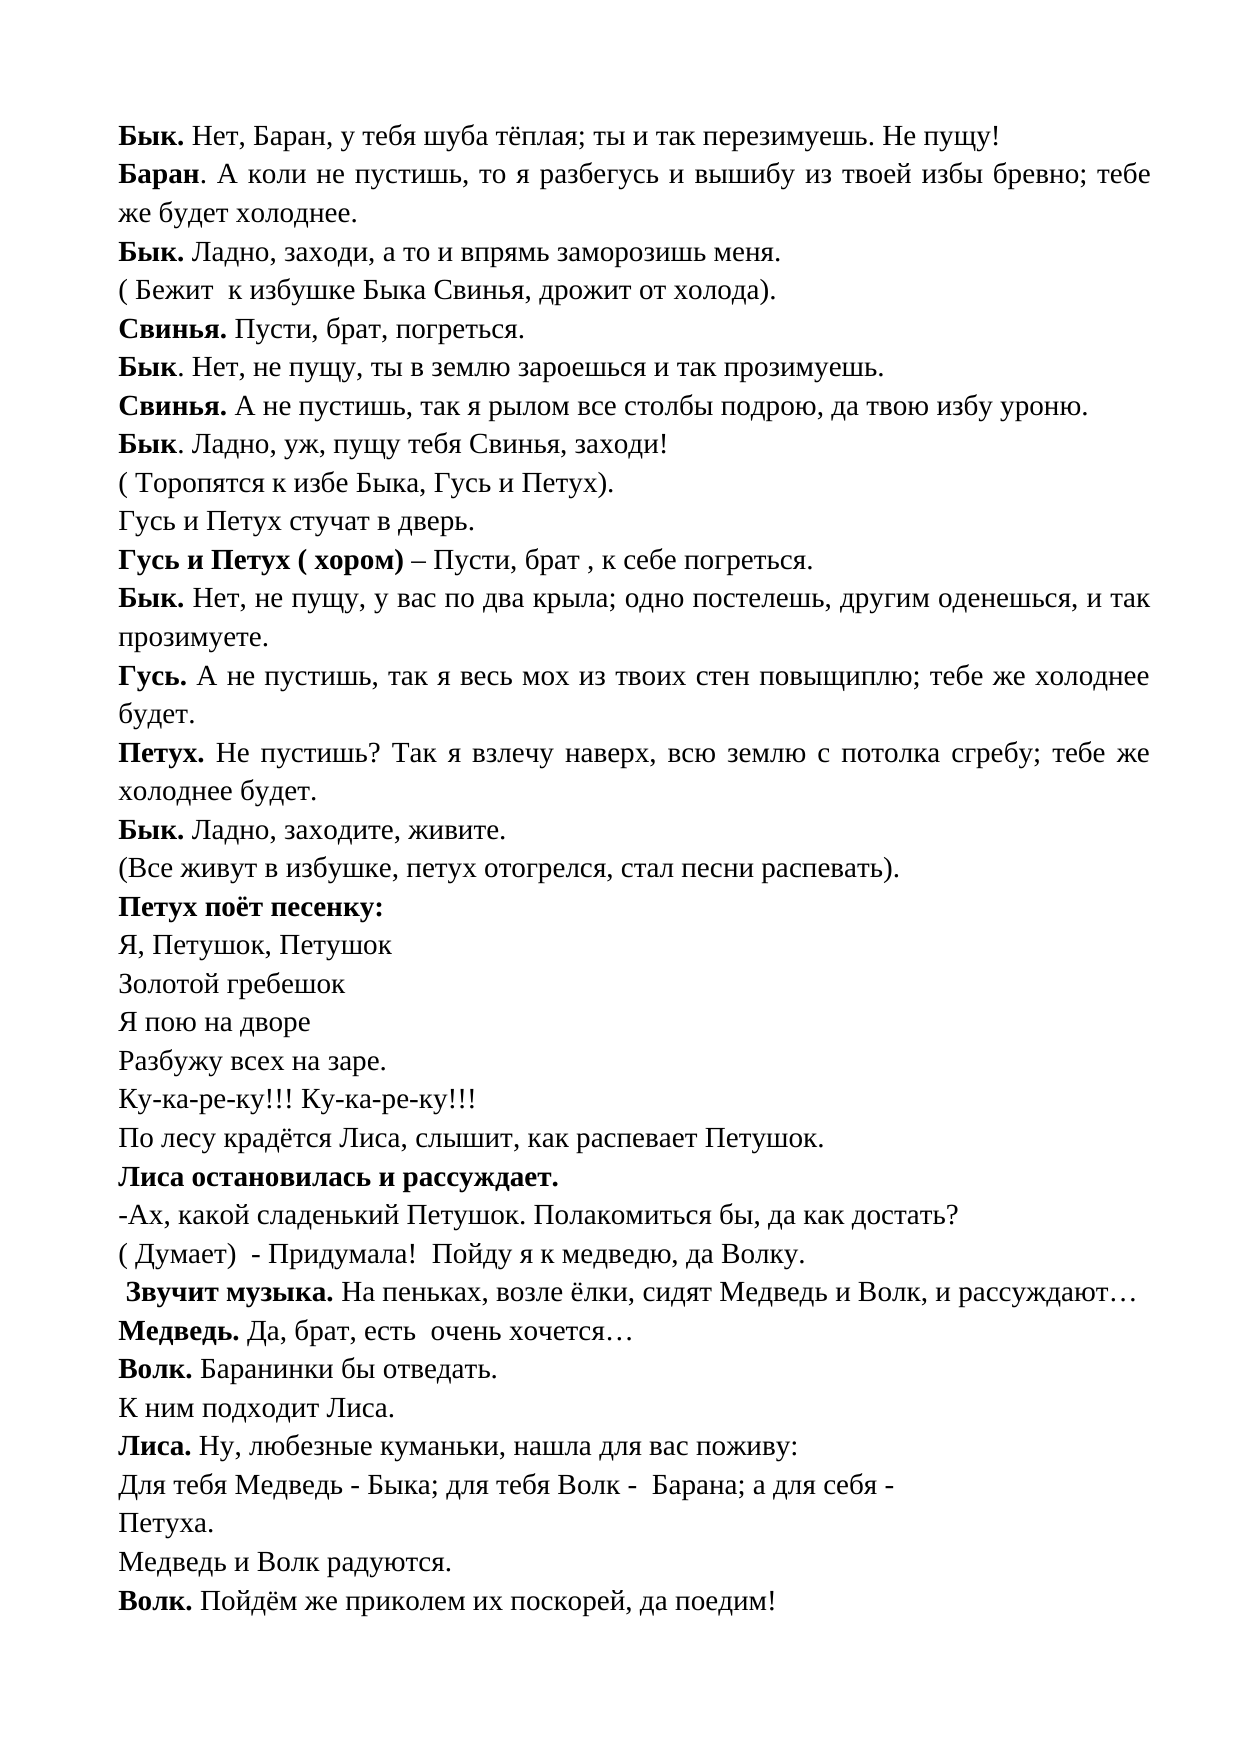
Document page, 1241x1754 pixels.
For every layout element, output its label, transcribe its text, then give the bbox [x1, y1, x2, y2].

text Лиса. Ну, любезные куманьки, нашла для вас поживу: [118, 1428, 1152, 1462]
text Медведь и Волк радуются. [118, 1544, 1152, 1578]
text Гусь и Петух ( хором) – Пусти, брат , к себе погреться. [118, 542, 1152, 576]
text Лиса остановилась и рассуждает. [118, 1159, 1152, 1192]
text Петуха. [118, 1506, 1152, 1539]
text Петух поёт песенку: [118, 889, 1152, 922]
text Я, Петушок, Петушок [118, 927, 1152, 961]
text Золотой гребешок [118, 966, 1152, 999]
text Баран. А коли не пустишь, то я разбегусь и вышибу из твоей избы бревно; тебе же будет холоднее. [118, 157, 1152, 229]
text -Ах, какой сладенький Петушок. Полакомиться бы, да как достать? [118, 1197, 1152, 1231]
text Гусь и Петух стучат в дверь. [118, 503, 1152, 537]
text Бык. Ладно, заходите, живите. [118, 812, 1152, 845]
text Бык. Нет, не пущу, ты в землю зароешься и так прозимуешь. [118, 349, 1152, 383]
text Медведь. Да, брат, есть очень хочется… [118, 1313, 1152, 1346]
text Бык. Ладно, заходи, а то и впрямь заморозишь меня. [118, 234, 1152, 267]
text Бык. Нет, Баран, у тебя шуба тёплая; ты и так перезимуешь. Не пущу! [118, 118, 1152, 152]
text Свинья. А не пустишь, так я рылом все столбы подрою, да твою избу уроню. [118, 388, 1152, 421]
text Волк. Баранинки бы отведать. [118, 1351, 1152, 1385]
text Я пою на дворе [118, 1004, 1152, 1038]
text Волк. Пойдём же приколем их поскорей, да поедим! [118, 1583, 1152, 1616]
text Для тебя Медведь - Быка; для тебя Волк - Барана; а для себя - [118, 1467, 1152, 1501]
text Звучит музыка. На пеньках, возле ёлки, сидят Медведь и Волк, и рассуждают… [118, 1274, 1152, 1308]
text По лесу крадётся Лиса, слышит, как распевает Петушок. [118, 1120, 1152, 1154]
text (Все живут в избушке, петух отогрелся, стал песни распевать). [118, 850, 1152, 884]
text ( Бежит к избушке Быка Свинья, дрожит от холода). [118, 272, 1152, 306]
text Гусь. А не пустишь, так я весь мох из твоих стен повыщиплю; тебе же холоднее будет. [118, 658, 1152, 730]
text К ним подходит Лиса. [118, 1390, 1152, 1423]
text Ку-ка-ре-ку!!! Ку-ка-ре-ку!!! [118, 1082, 1152, 1115]
text Бык. Ладно, уж, пущу тебя Свинья, заходи! [118, 426, 1152, 460]
text ( Думает) - Придумала! Пойду я к медведю, да Волку. [118, 1236, 1152, 1269]
text ( Торопятся к избе Быка, Гусь и Петух). [118, 465, 1152, 498]
text Бык. Нет, не пущу, у вас по два крыла; одно постелешь, другим оденешься, и так прозимуете. [118, 581, 1152, 653]
text Петух. Не пустишь? Так я взлечу наверх, всю землю с потолка сгребу; тебе же холоднее будет. [118, 735, 1152, 807]
text Разбужу всех на заре. [118, 1043, 1152, 1077]
text Свинья. Пусти, брат, погреться. [118, 311, 1152, 344]
